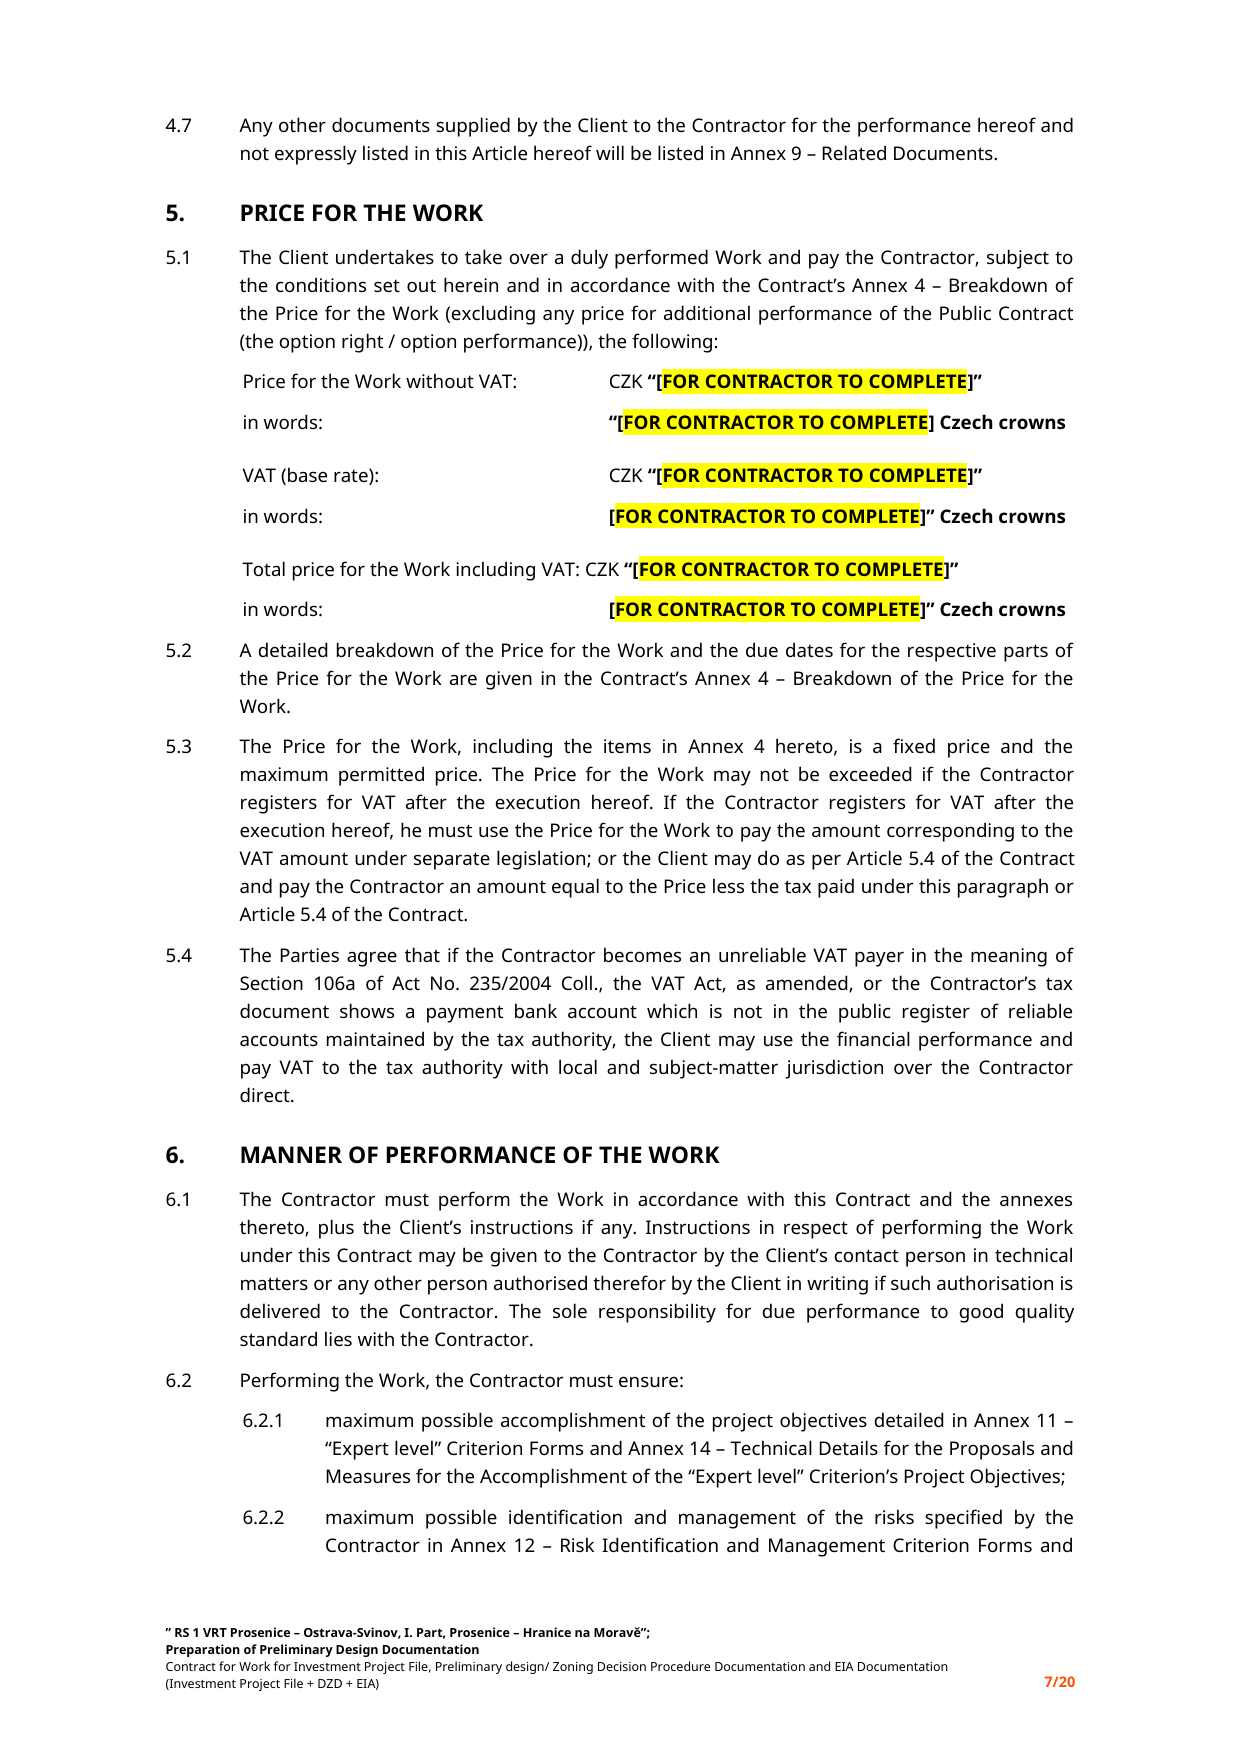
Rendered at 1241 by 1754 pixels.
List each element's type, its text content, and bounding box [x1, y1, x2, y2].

text in words: [FOR CONTRACTOR TO COMPLETE]” Czech crowns [920, 596, 1075, 622]
text Manner of Performance of the Work [165, 1139, 1075, 1171]
text in words: “[FOR CONTRACTOR TO COMPLETE] Czech crowns [242, 409, 623, 435]
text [242, 1504, 1075, 1558]
text in words: [FOR CONTRACTOR TO COMPLETE]” Czech crowns [242, 596, 615, 622]
text The Client undertakes to take over a duly performed Work and pay the Contractor, subject to the conditions set out herein and in accordance with the Contract’s Annex 4 – Breakdown of the Price for the Work (excluding any price for additional performance of the Public Contract (the option right / option performance)), the following: [165, 244, 1075, 354]
text Total price for the Work including VAT: CZK “[FOR CONTRACTOR TO COMPLETE]” [242, 556, 639, 581]
text A detailed breakdown of the Price for the Work and the due dates for the respective parts of the Price for the Work are given in the Contract’s Annex 4 – Breakdown of the Price for the Work. [165, 637, 1075, 718]
text Any other documents supplied by the Client to the Contractor for the performance hereof and not expressly listed in this Article hereof will be listed in Annex 9 – Related Documents. [165, 112, 1075, 166]
text VAT (base rate): CZK “[FOR CONTRACTOR TO COMPLETE]” [242, 462, 1075, 488]
text maximum possible accomplishment of the project objectives detailed in Annex 11 – “Expert level” Criterion Forms and Annex 14 – Technical Details for the Proposals and Measures for the Accomplishment of the “Expert level” Criterion’s Project Objectives; [242, 1407, 1075, 1489]
text in words: [FOR CONTRACTOR TO COMPLETE]” Czech crowns [920, 503, 1075, 528]
text Price for the Work without VAT: CZK “[FOR CONTRACTOR TO COMPLETE]” [242, 369, 662, 394]
text PRICE FOR THE WORK [165, 197, 1075, 229]
text The Price for the Work, including the items in Annex 4 hereto, is a fixed price and the maximum permitted price. The Price for the Work may not be exceeded if the Contractor registers for VAT after the execution hereof. If the Contractor registers for VAT after the execution hereof, he must use the Price for the Work to pay the amount corresponding to the VAT amount under separate legislation; or the Client may do as per Article 5.4 of the Contract and pay the Contractor an amount equal to the Price less the tax paid under this paragraph or Article 5.4 of the Contract. [165, 733, 1075, 927]
text in words: [FOR CONTRACTOR TO COMPLETE]” Czech crowns [242, 503, 615, 528]
text The Parties agree that if the Contractor becomes an unreliable VAT payer in the meaning of Section 106a of Act No. 235/2004 Coll., the VAT Act, as amended, or the Contractor’s tax document shows a payment bank account which is not in the public register of reliable accounts maintained by the tax authority, the Client may use the financial performance and pay VAT to the tax authority with local and subject-matter jurisdiction over the Contractor direct. [165, 942, 1075, 1108]
text in words: “[FOR CONTRACTOR TO COMPLETE] Czech crowns [928, 409, 1075, 435]
text Performing the Work, the Contractor must ensure: [165, 1367, 1075, 1392]
text The Contractor must perform the Work in accordance with this Contract and the annexes thereto, plus the Client’s instructions if any. Instructions in respect of performing the Work under this Contract may be given to the Contractor by the Client’s contact person in technical matters or any other person authorised therefor by the Client in writing if such authorisation is delivered to the Contractor. The sole responsibility for due performance to good quality standard lies with the Contractor. [165, 1186, 1075, 1352]
